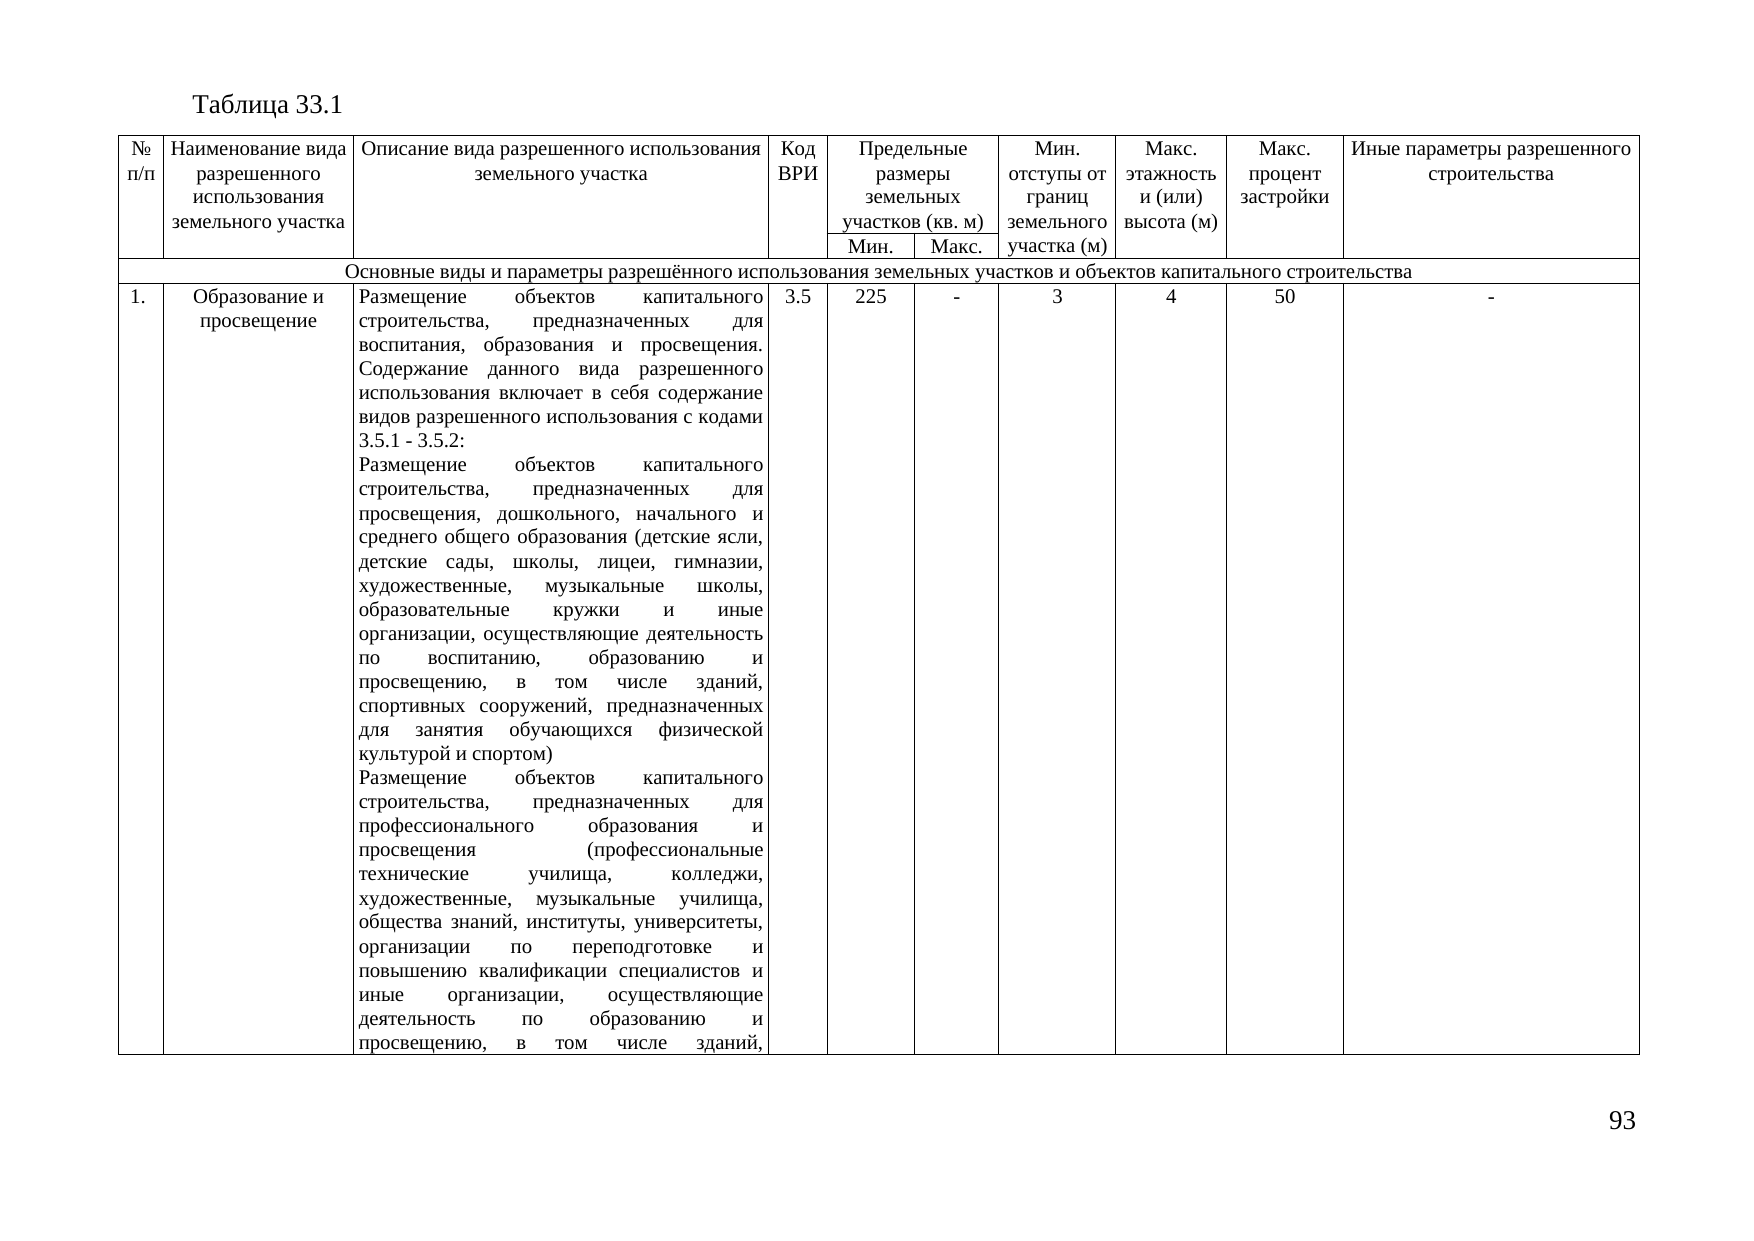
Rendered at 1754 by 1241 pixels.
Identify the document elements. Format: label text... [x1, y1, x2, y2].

table_header Наименование вида разрешенного использования земельного участка [164, 136, 353, 258]
text Таблица 33.1 [118, 89, 1636, 120]
table_cell Мин. [828, 234, 914, 258]
table_header Описание вида разрешенного использования земельного участка [354, 136, 768, 258]
table_header Мин. отступы от границ земельного участка (м) [999, 136, 1115, 258]
table_cell [119, 284, 163, 1054]
table_cell 225 [828, 284, 914, 1054]
table_header Предельные размеры земельных участков (кв. м) [828, 136, 998, 233]
table_cell Макс. [915, 234, 998, 258]
table_cell 3 [999, 284, 1115, 1054]
table_cell 4 [1116, 284, 1226, 1054]
table_cell - [915, 284, 998, 1054]
table_header Макс. этажность и (или) высота (м) [1116, 136, 1226, 258]
table_header № п/п [119, 136, 163, 258]
table_cell - [1344, 284, 1639, 1054]
table_cell Образование и просвещение [164, 284, 353, 1054]
table_header Макс. процент застройки [1227, 136, 1343, 258]
table_cell 3.5 [769, 284, 827, 1054]
table_header Иные параметры разрешенного строительства [1344, 136, 1639, 258]
table_cell Основные виды и параметры разрешённого использования земельных участков и объектов капитального строительства [119, 259, 1639, 283]
table_header Код ВРИ [769, 136, 827, 258]
table_cell 50 [1227, 284, 1343, 1054]
